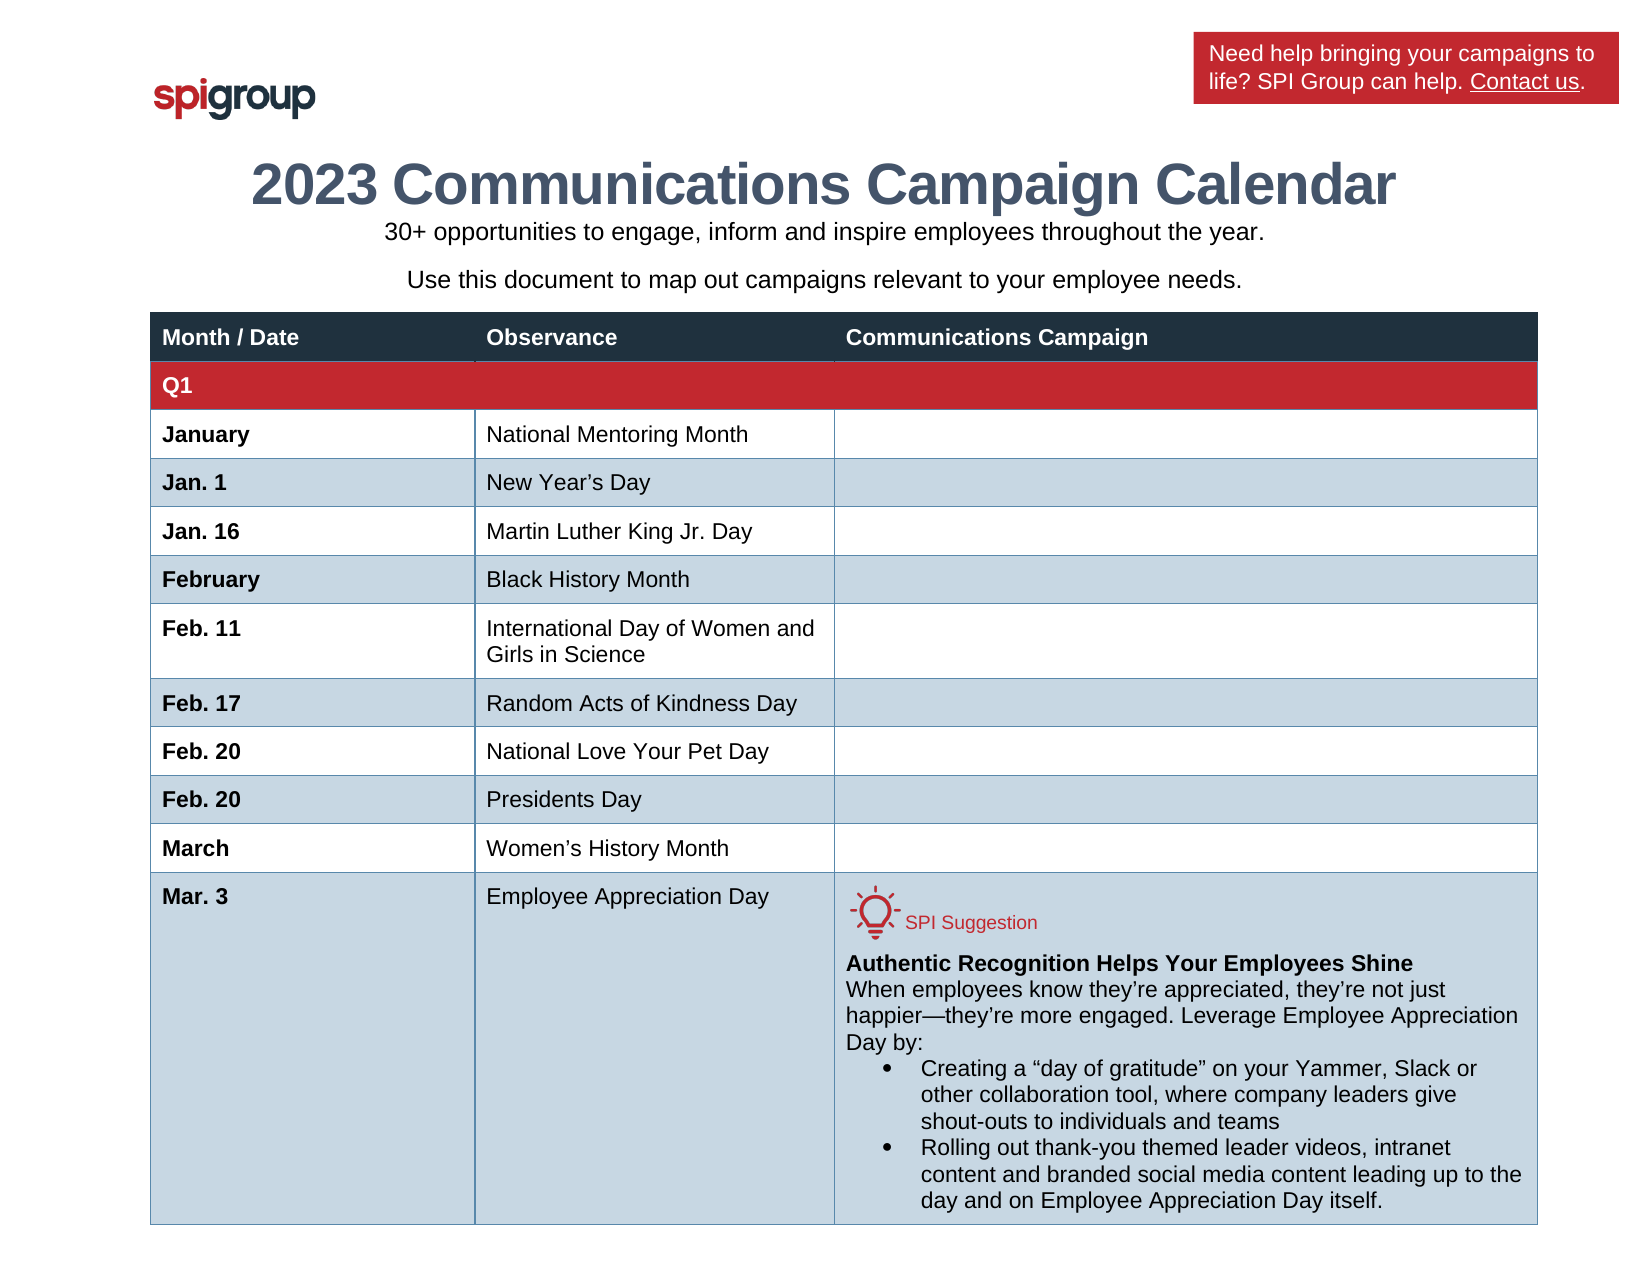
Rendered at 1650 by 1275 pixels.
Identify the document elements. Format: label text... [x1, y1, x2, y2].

table_cell [835, 604, 1537, 678]
table_cell [835, 410, 1537, 458]
table_cell Employee Appreciation Day [476, 873, 834, 1224]
table_cell Black History Month [476, 556, 834, 603]
text Use this document to map out campaigns relevant to your employee needs. [150, 265, 1500, 293]
title 2023 Communications Campaign Calendar [150, 150, 1500, 217]
table_cell Women’s History Month [476, 824, 834, 872]
table_cell National Love Your Pet Day [476, 727, 834, 775]
table_cell [835, 507, 1537, 555]
table_cell Feb. 20 [151, 776, 474, 823]
table_cell Feb. 20 [151, 727, 474, 775]
table_cell Feb. 17 [151, 679, 474, 726]
table_cell [835, 679, 1537, 726]
table_cell Jan. 1 [151, 459, 474, 506]
picture [150, 75, 321, 128]
table_cell Q1 [151, 362, 1537, 409]
table_cell [835, 727, 1537, 775]
table_cell [835, 776, 1537, 823]
table_header Communications Campaign [835, 314, 1537, 361]
picture [845, 883, 905, 943]
table_header Month / Date [151, 314, 474, 361]
text 30+ opportunities to engage, inform and inspire employees throughout the year. [150, 217, 1500, 246]
table_cell [835, 459, 1537, 506]
table_cell Presidents Day [476, 776, 834, 823]
table_header Observance [476, 314, 834, 361]
table_cell National Mentoring Month [476, 410, 834, 458]
table_cell January [151, 410, 474, 458]
table_cell Random Acts of Kindness Day [476, 679, 834, 726]
table_cell Martin Luther King Jr. Day [476, 507, 834, 555]
table_cell Feb. 11 [151, 604, 474, 678]
table_cell Jan. 16 [151, 507, 474, 555]
table_cell New Year’s Day [476, 459, 834, 506]
table_cell [835, 556, 1537, 603]
table_cell Mar. 3 [151, 873, 474, 1224]
table_cell [835, 824, 1537, 872]
table_cell March [151, 824, 474, 872]
table_cell International Day of Women and Girls in Science [476, 604, 834, 678]
table_cell February [151, 556, 474, 603]
